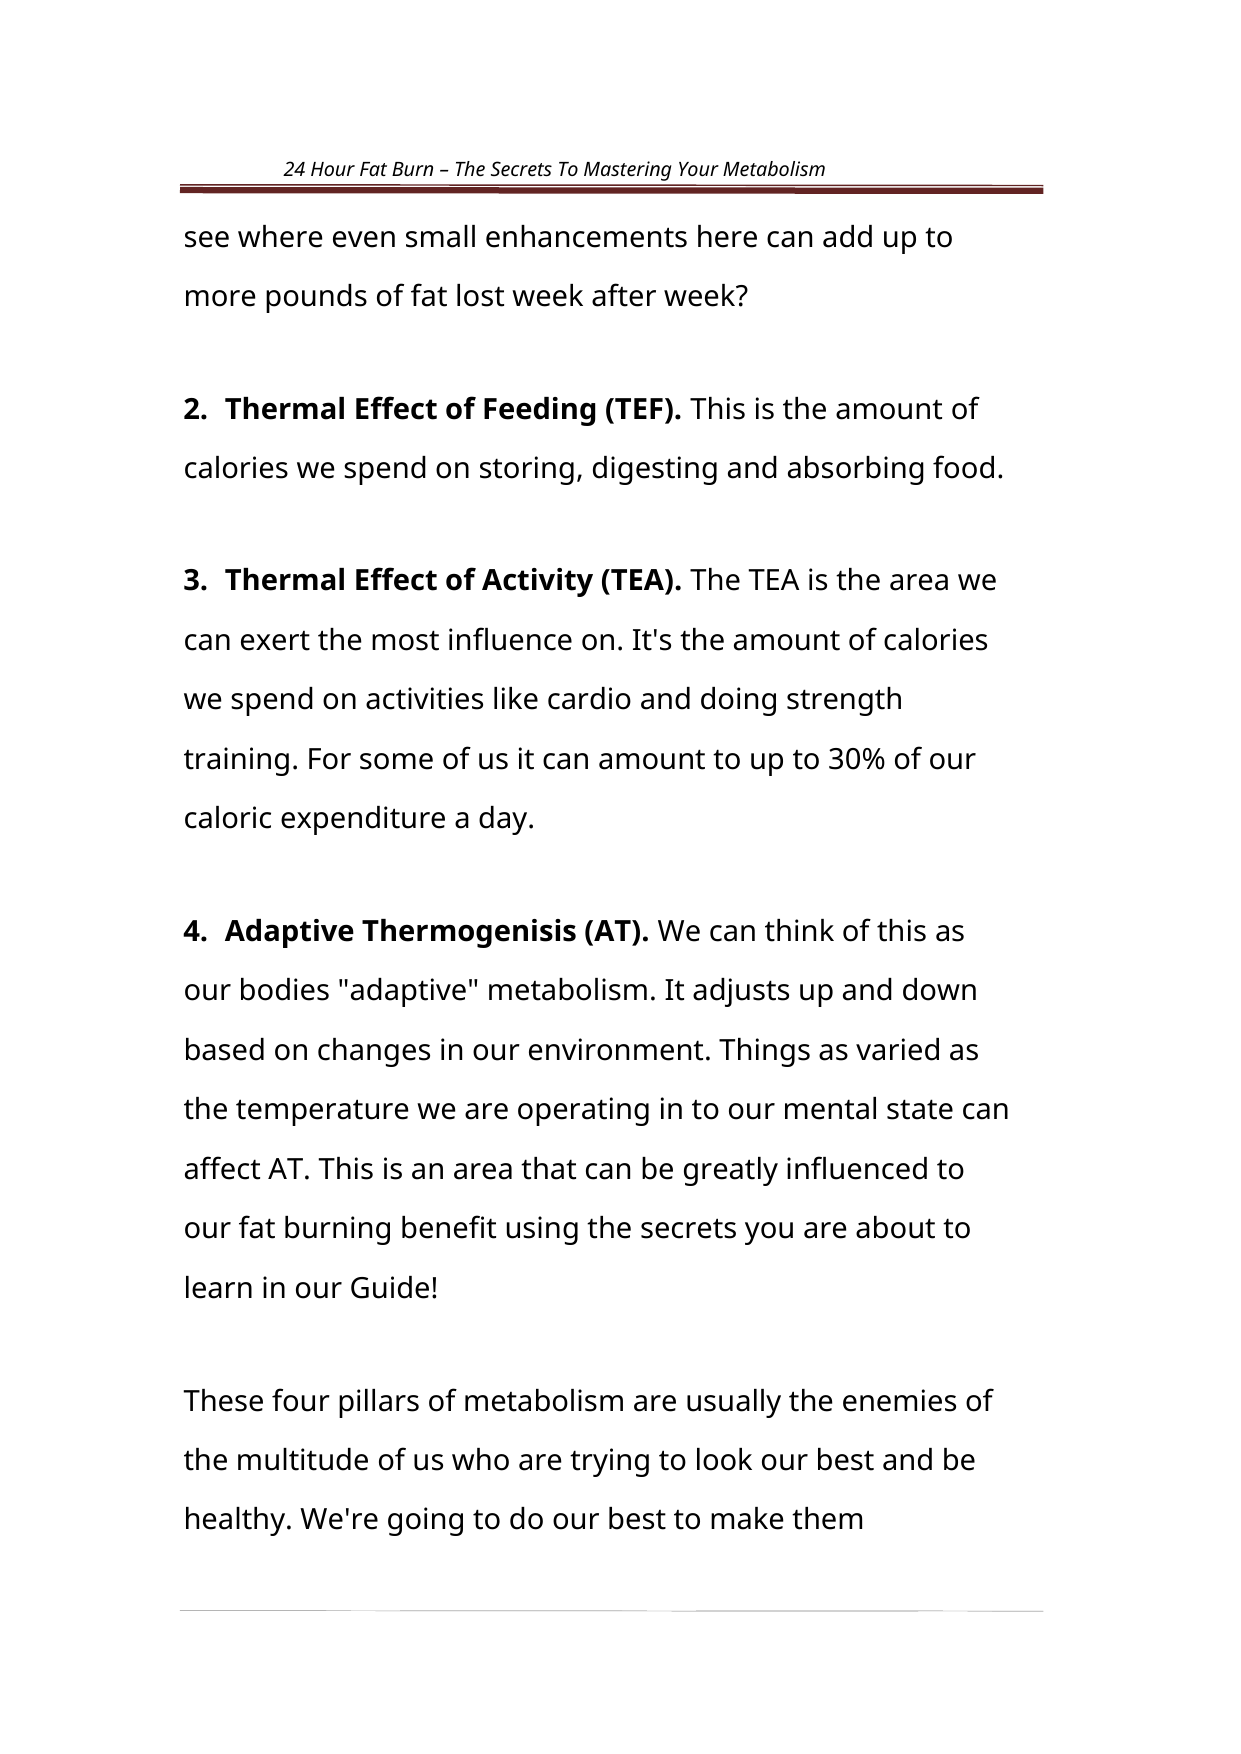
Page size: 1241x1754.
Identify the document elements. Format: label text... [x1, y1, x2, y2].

text see where even small enhancements here can add up to more pounds of fat lost week after week? [183, 216, 1012, 315]
text 24 Hour Fat Burn – The Secrets To Mastering Your Metabolism [283, 155, 1090, 182]
list Thermal Effect of Activity (TEA). The TEA is the area we can exert the most influence on. It's the amount of calories we spend on activities like cardio and doing strength training. For some of us it can amount to up to 30% of our caloric expenditure a day. [183, 559, 1023, 837]
list Thermal Effect of Feeding (TEF). This is the amount of calories we spend on storing, digesting and absorbing food. [183, 388, 1039, 487]
text These four pillars of metabolism are usually the enemies of the multitude of us who are trying to look our best and be healthy. We're going to do our best to make them [183, 1380, 1031, 1538]
list Adaptive Thermogenisis (AT). We can think of this as our bodies "adaptive" metabolism. It adjusts up and down based on changes in our environment. Things as varied as the temperature we are operating in to our mental state can affect AT. This is an area that can be greatly influenced to our fat burning benefit using the secrets you are about to learn in our Guide! [183, 910, 1017, 1307]
